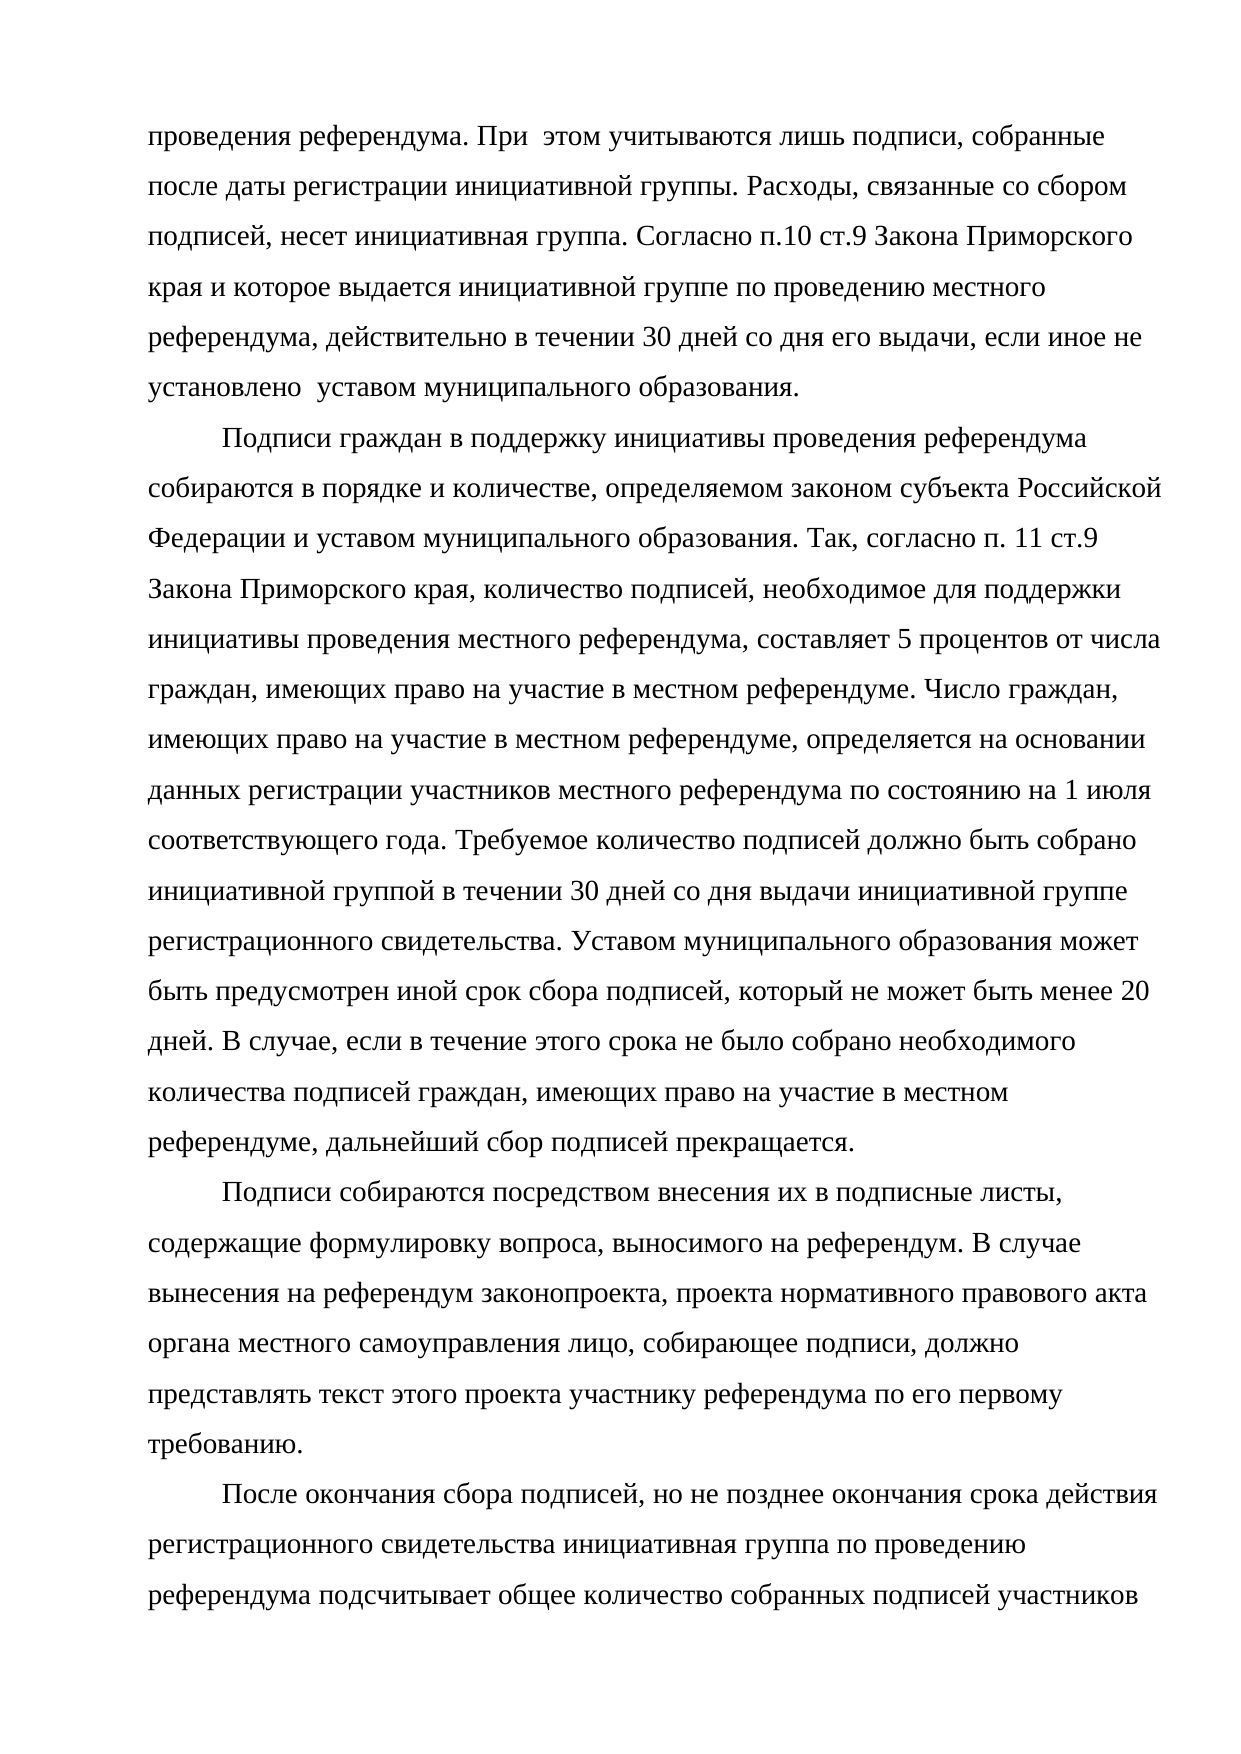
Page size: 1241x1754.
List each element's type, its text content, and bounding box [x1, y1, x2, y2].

text Подписи собираются посредством внесения их в подписные листы, содержащие формулировку вопроса, выносимого на референдум. В случае вынесения на референдум законопроекта, проекта нормативного правового акта органа местного самоуправления лицо, собирающее подписи, должно представлять текст этого проекта участнику референдума по его первому требованию. [148, 1175, 1181, 1460]
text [148, 118, 1181, 403]
text Подписи граждан в поддержку инициативы проведения референдума собираются в порядке и количестве, определяемом законом субъекта Российской Федерации и уставом муниципального образования. Так, согласно п. 11 ст.9 Закона Приморского края, количество подписей, необходимое для поддержки инициативы проведения местного референдума, составляет 5 процентов от числа граждан, имеющих право на участие в местном референдуме. Число граждан, имеющих право на участие в местном референдуме, определяется на основании данных регистрации участников местного референдума по состоянию на 1 июля соответствующего года. Требуемое количество подписей должно быть собрано инициативной группой в течении 30 дней со дня выдачи инициативной группе регистрационного свидетельства. Уставом муниципального образования может быть предусмотрен иной срок сбора подписей, который не может быть менее 20 дней. В случае, если в течение этого срока не было собрано необходимого количества подписей граждан, имеющих право на участие в местном референдуме, дальнейший сбор подписей прекращается. [148, 420, 1181, 1158]
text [148, 1477, 1181, 1611]
